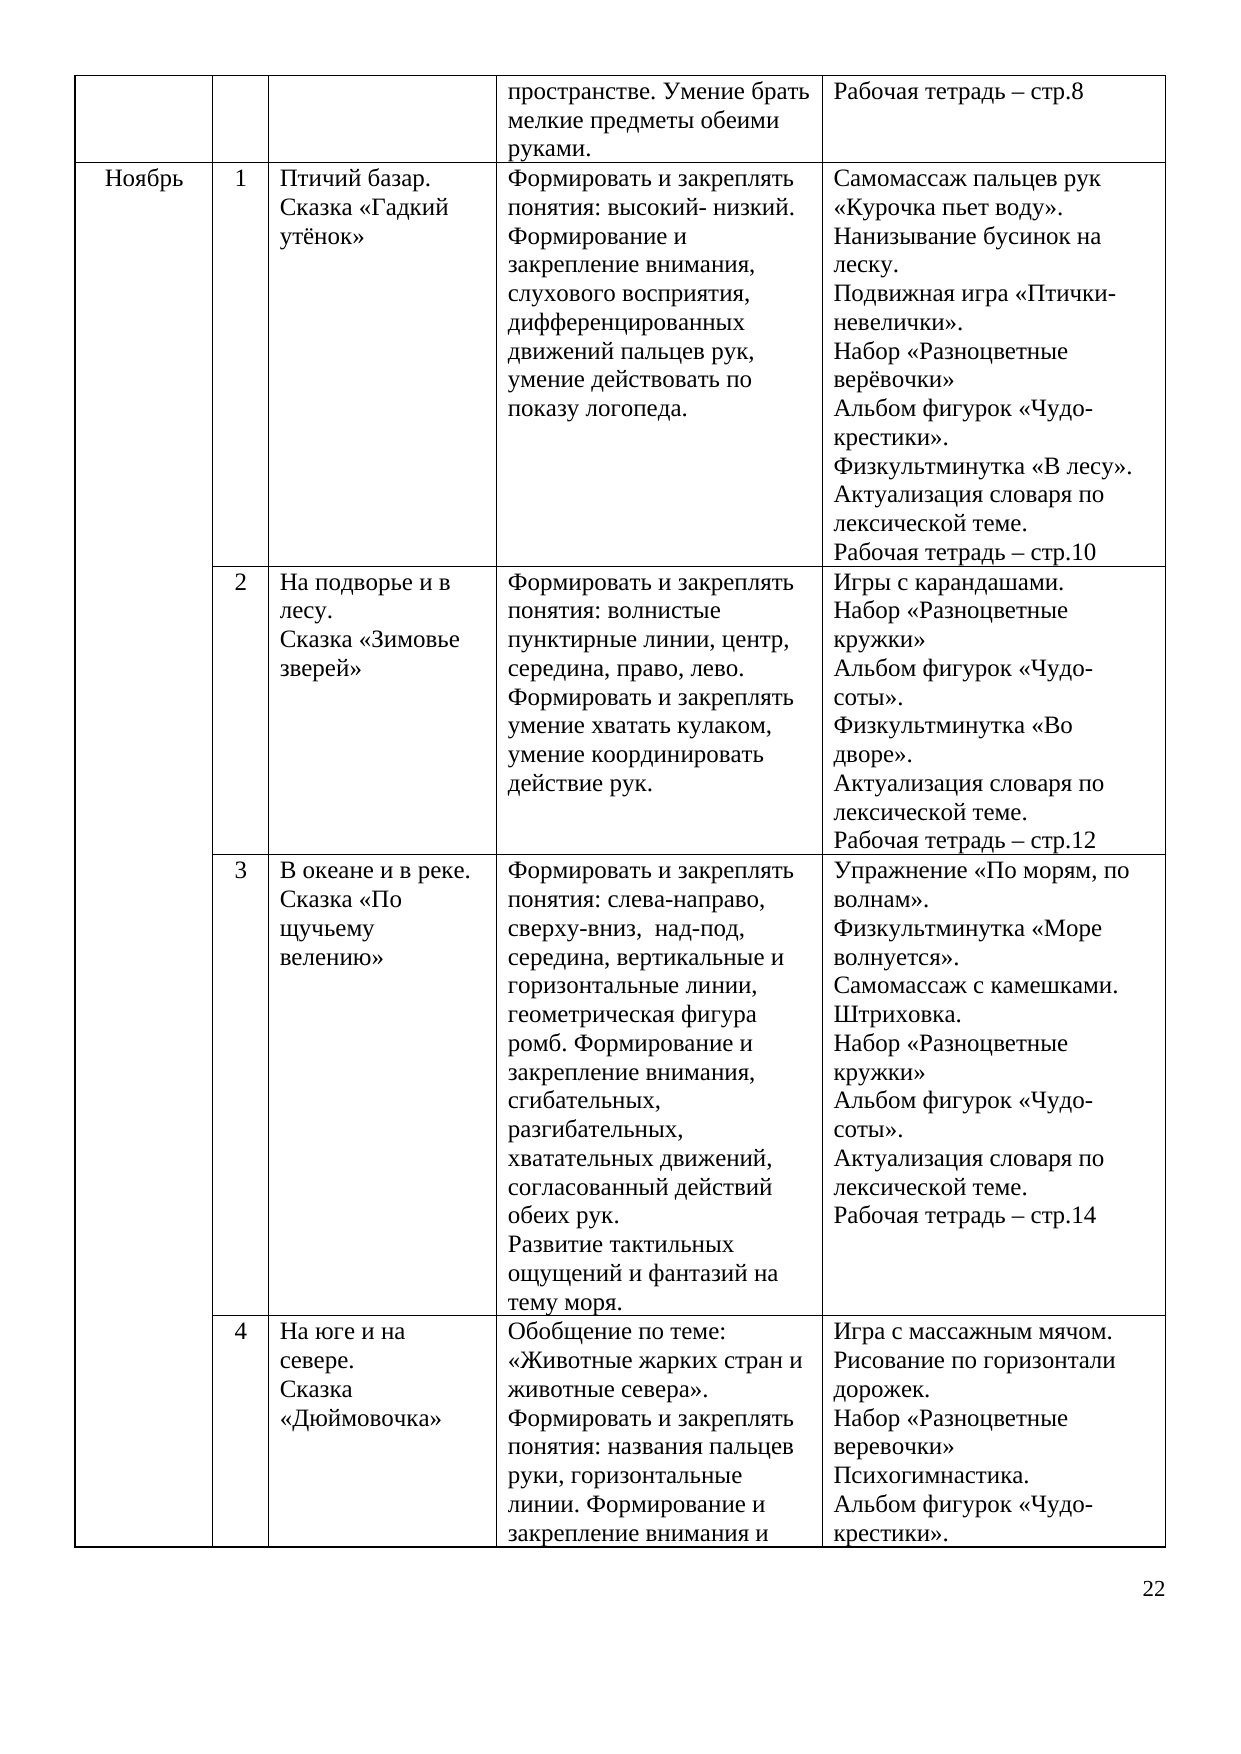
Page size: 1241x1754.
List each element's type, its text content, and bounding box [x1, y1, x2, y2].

table_cell Игры с карандашами. Набор «Разноцветные кружки» Альбом фигурок «Чудо-соты». Физкультминутка «Во дворе». Актуализация словаря по лексической теме. Рабочая тетрадь – стр.12 [823, 567, 1165, 854]
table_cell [497, 1316, 822, 1546]
table_cell Формировать и закреплять понятия: волнистые пунктирные линии, центр, середина, право, лево. Формировать и закреплять умение хватать кулаком, умение координировать действие рук. [497, 567, 822, 854]
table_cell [269, 1316, 496, 1546]
table_cell Формировать и закреплять понятия: высокий- низкий. Формирование и закрепление внимания, слухового восприятия, дифференцированных движений пальцев рук, умение действовать по показу логопеда. [497, 163, 822, 566]
table_cell 2 [213, 567, 268, 854]
table_cell Самомассаж пальцев рук «Курочка пьет воду». Нанизывание бусинок на леску. Подвижная игра «Птички- невелички». Набор «Разноцветные верёвочки» Альбом фигурок «Чудо-крестики». Физкультминутка «В лесу». Актуализация словаря по лексической теме. Рабочая тетрадь – стр.10 [823, 163, 1165, 566]
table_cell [269, 76, 496, 162]
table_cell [497, 76, 822, 162]
table_cell Ноябрь [76, 163, 212, 1546]
table_cell Упражнение «По морям, по волнам». Физкультминутка «Море волнуется». Самомассаж с камешками. Штриховка. Набор «Разноцветные кружки» Альбом фигурок «Чудо-соты». Актуализация словаря по лексической теме. Рабочая тетрадь – стр.14 [823, 855, 1165, 1315]
table_cell 4 [213, 1316, 268, 1546]
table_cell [823, 76, 1165, 162]
table_cell В океане и в реке. Сказка «По щучьему велению» [269, 855, 496, 1315]
table_cell Формировать и закреплять понятия: слева-направо, сверху-вниз, над-под, середина, вертикальные и горизонтальные линии, геометрическая фигура ромб. Формирование и закрепление внимания, сгибательных, разгибательных, хватательных движений, согласованный действий обеих рук. Развитие тактильных ощущений и фантазий на тему моря. [497, 855, 822, 1315]
table_cell 4 [213, 76, 268, 162]
table_cell 1 [213, 163, 268, 566]
table_cell 3 [213, 855, 268, 1315]
table_cell Птичий базар. Сказка «Гадкий утёнок» [269, 163, 496, 566]
table_cell На подворье и в лесу. Сказка «Зимовье зверей» [269, 567, 496, 854]
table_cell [823, 1316, 1165, 1546]
